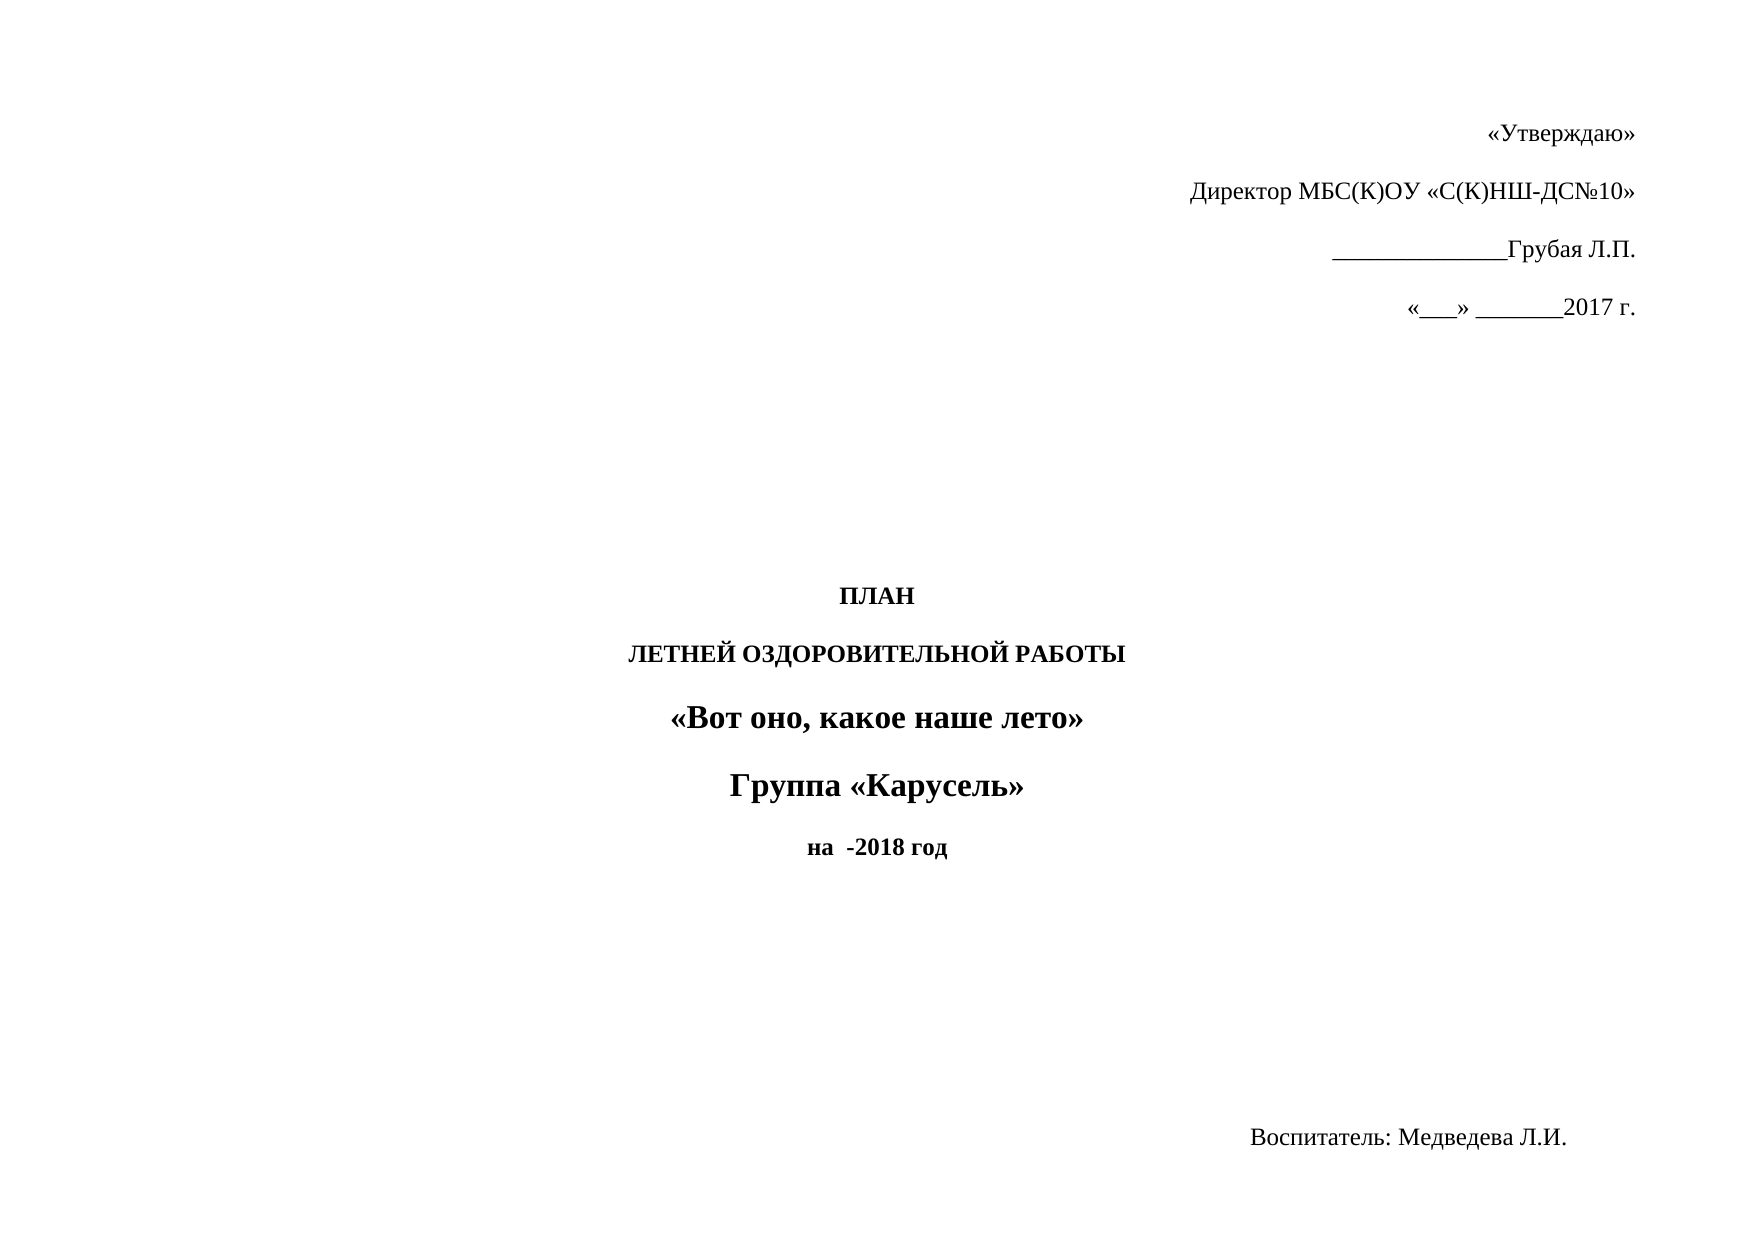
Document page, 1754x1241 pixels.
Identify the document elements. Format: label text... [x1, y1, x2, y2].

text «Утверждаю» [118, 118, 1636, 147]
text Директор МБС(К)ОУ «С(К)НШ-ДС№10» [118, 176, 1636, 205]
text ПЛАН [118, 581, 1636, 610]
text «Вот оно, какое наше лето» [118, 697, 1636, 736]
text ЛЕТНЕЙ ОЗДОРОВИТЕЛЬНОЙ РАБОТЫ [118, 639, 1636, 668]
text на -2018 год [118, 832, 1636, 861]
list Воспитатель: Медведева Л.И. [193, 1122, 1636, 1151]
text Группа «Карусель» [118, 765, 1636, 803]
text «___» _______2017 г. [118, 292, 1636, 321]
text ______________Грубая Л.П. [118, 234, 1636, 263]
